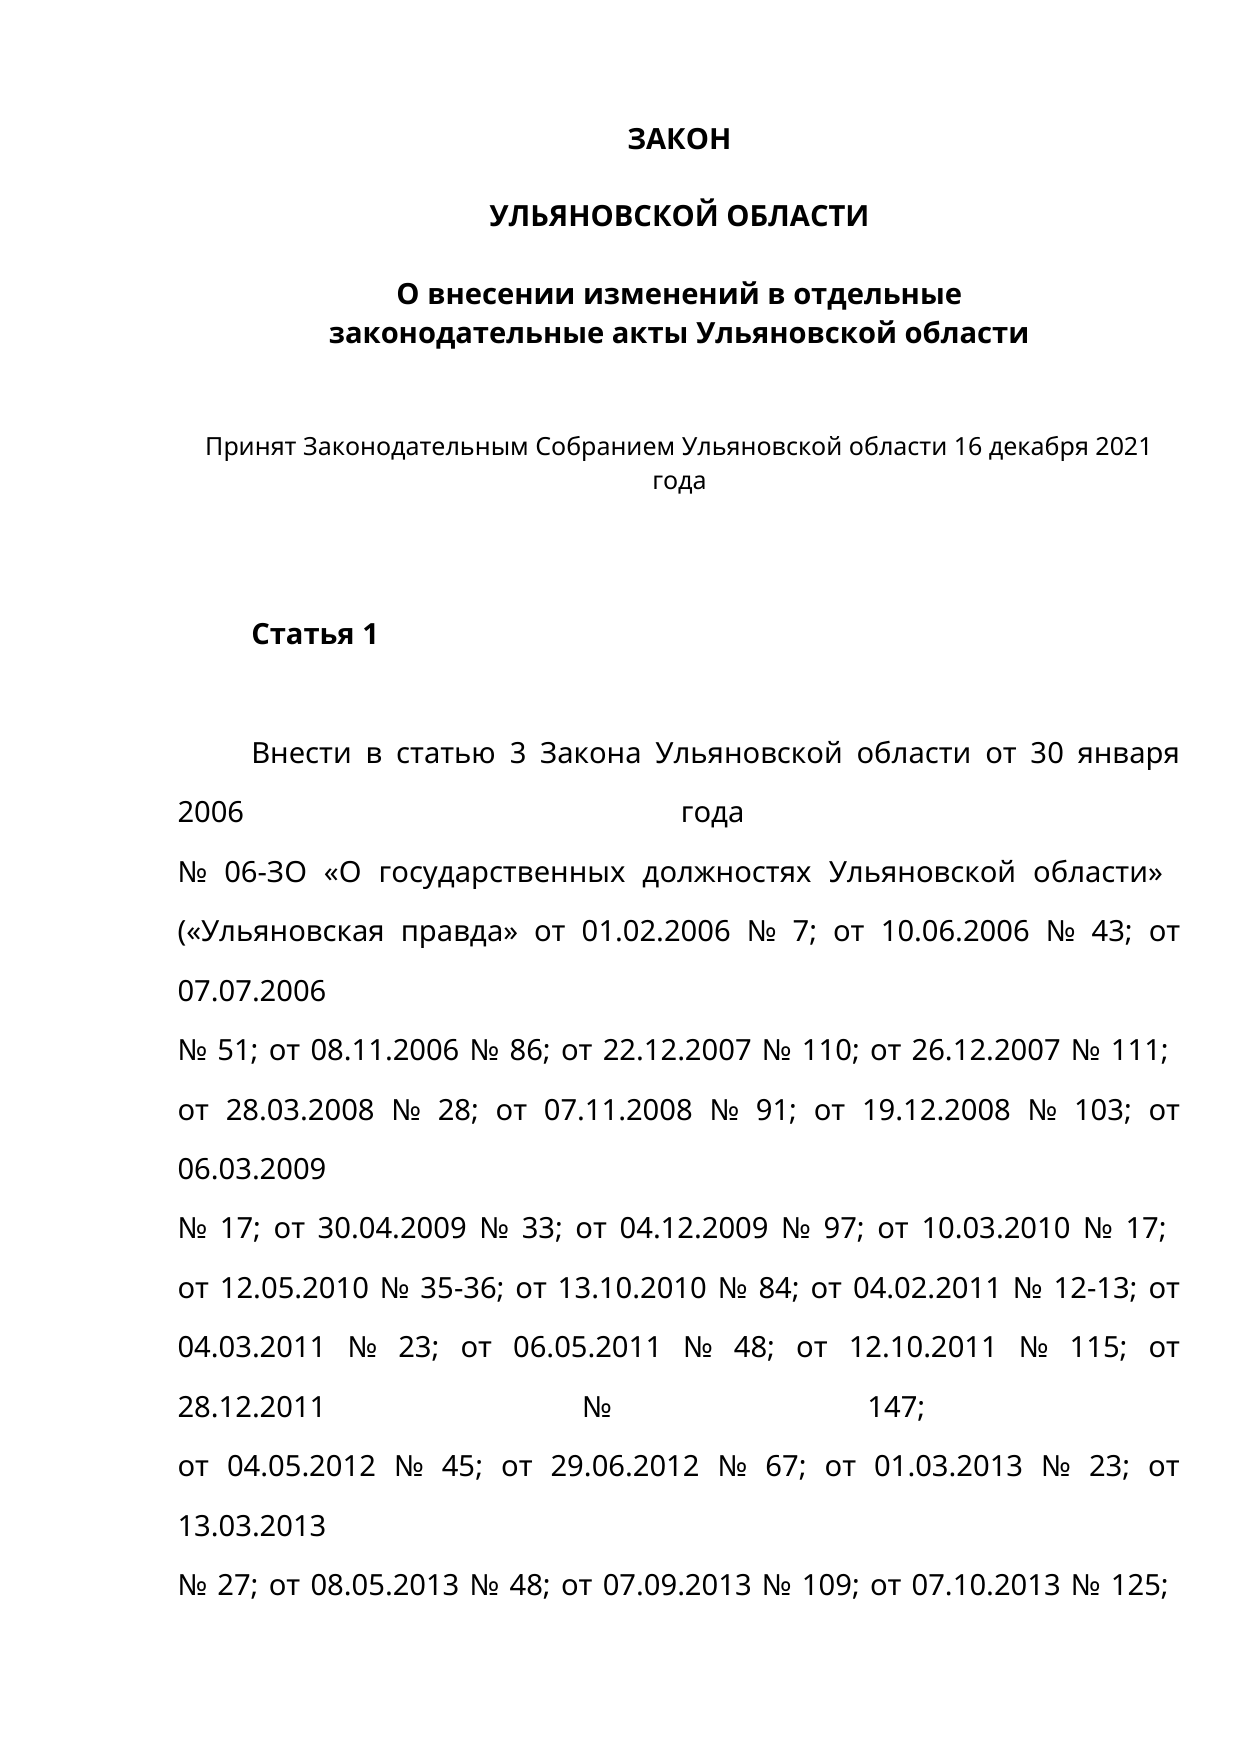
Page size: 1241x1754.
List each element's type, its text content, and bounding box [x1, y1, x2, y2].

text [177, 732, 1181, 1604]
title О внесении изменений в отдельные [177, 273, 1181, 312]
text Принят Законодательным Собранием Ульяновской области 16 декабря 2021 года [177, 429, 1181, 497]
title УЛЬЯНОВСКОЙ ОБЛАСТИ [177, 196, 1181, 235]
title ЗАКОН [177, 118, 1181, 157]
title Статья 1 [177, 614, 1181, 652]
title законодательные акты Ульяновской области [177, 312, 1181, 351]
